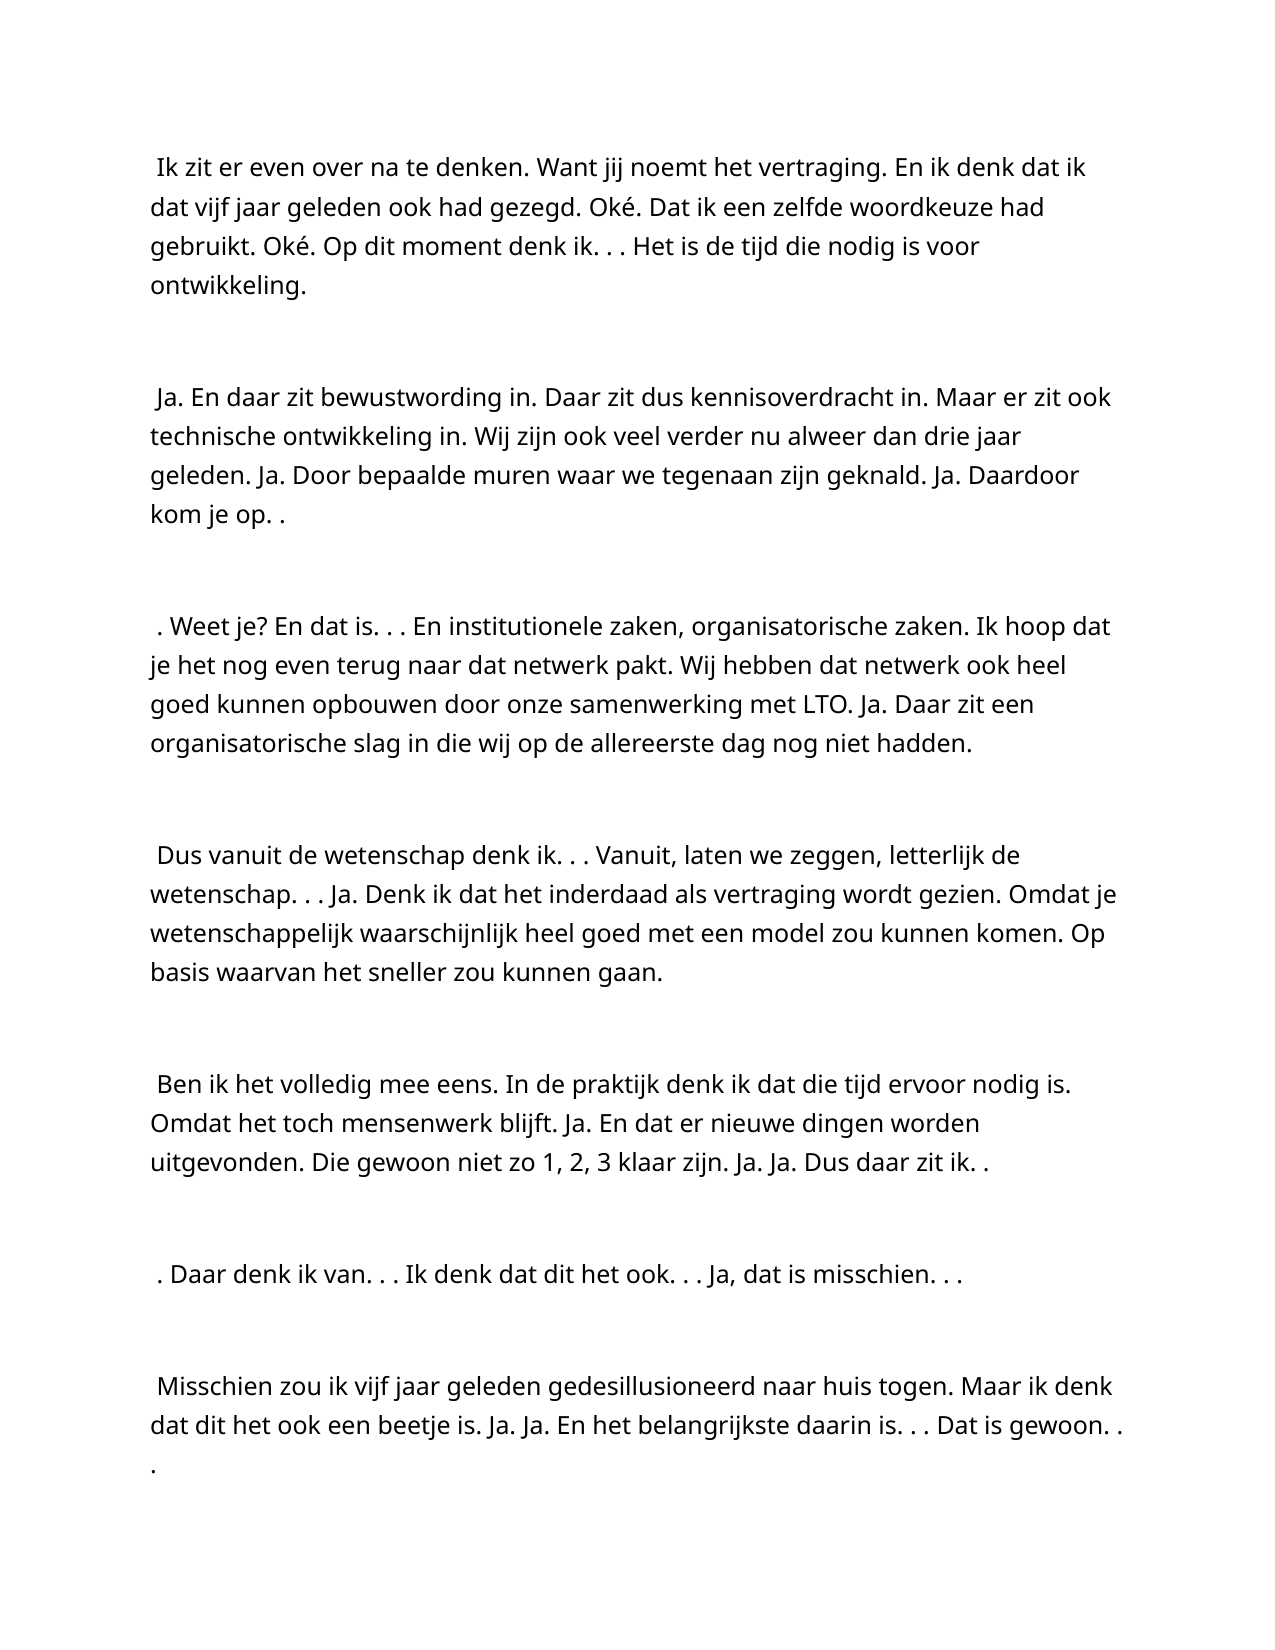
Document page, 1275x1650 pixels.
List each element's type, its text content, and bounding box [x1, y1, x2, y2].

text . Daar denk ik van. . . Ik denk dat dit het ook. . . Ja, dat is misschien. . . [150, 1257, 1125, 1291]
text Misschien zou ik vijf jaar geleden gedesillusioneerd naar huis togen. Maar ik denk dat dit het ook een beetje is. Ja. Ja. En het belangrijkste daarin is. . . Dat is gewoon. . . [150, 1368, 1125, 1481]
text Ben ik het volledig mee eens. In de praktijk denk ik dat die tijd ervoor nodig is. Omdat het toch mensenwerk blijft. Ja. En dat er nieuwe dingen worden uitgevonden. Die gewoon niet zo 1, 2, 3 klaar zijn. Ja. Ja. Dus daar zit ik. . [150, 1067, 1125, 1179]
text Dus vanuit de wetenschap denk ik. . . Vanuit, laten we zeggen, letterlijk de wetenschap. . . Ja. Denk ik dat het inderdaad als vertraging wordt gezien. Omdat je wetenschappelijk waarschijnlijk heel goed met een model zou kunnen komen. Op basis waarvan het sneller zou kunnen gaan. [150, 837, 1125, 989]
text Ja. En daar zit bewustwording in. Daar zit dus kennisoverdracht in. Maar er zit ook technische ontwikkeling in. Wij zijn ook veel verder nu alweer dan drie jaar geleden. Ja. Door bepaalde muren waar we tegenaan zijn geknald. Ja. Daardoor kom je op. . [150, 379, 1125, 531]
text . Weet je? En dat is. . . En institutionele zaken, organisatorische zaken. Ik hoop dat je het nog even terug naar dat netwerk pakt. Wij hebben dat netwerk ook heel goed kunnen opbouwen door onze samenwerking met LTO. Ja. Daar zit een organisatorische slag in die wij op de allereerste dag nog niet hadden. [150, 608, 1125, 760]
text Ik zit er even over na te denken. Want jij noemt het vertraging. En ik denk dat ik dat vijf jaar geleden ook had gezegd. Oké. Dat ik een zelfde woordkeuze had gebruikt. Oké. Op dit moment denk ik. . . Het is de tijd die nodig is voor ontwikkeling. [150, 150, 1125, 302]
